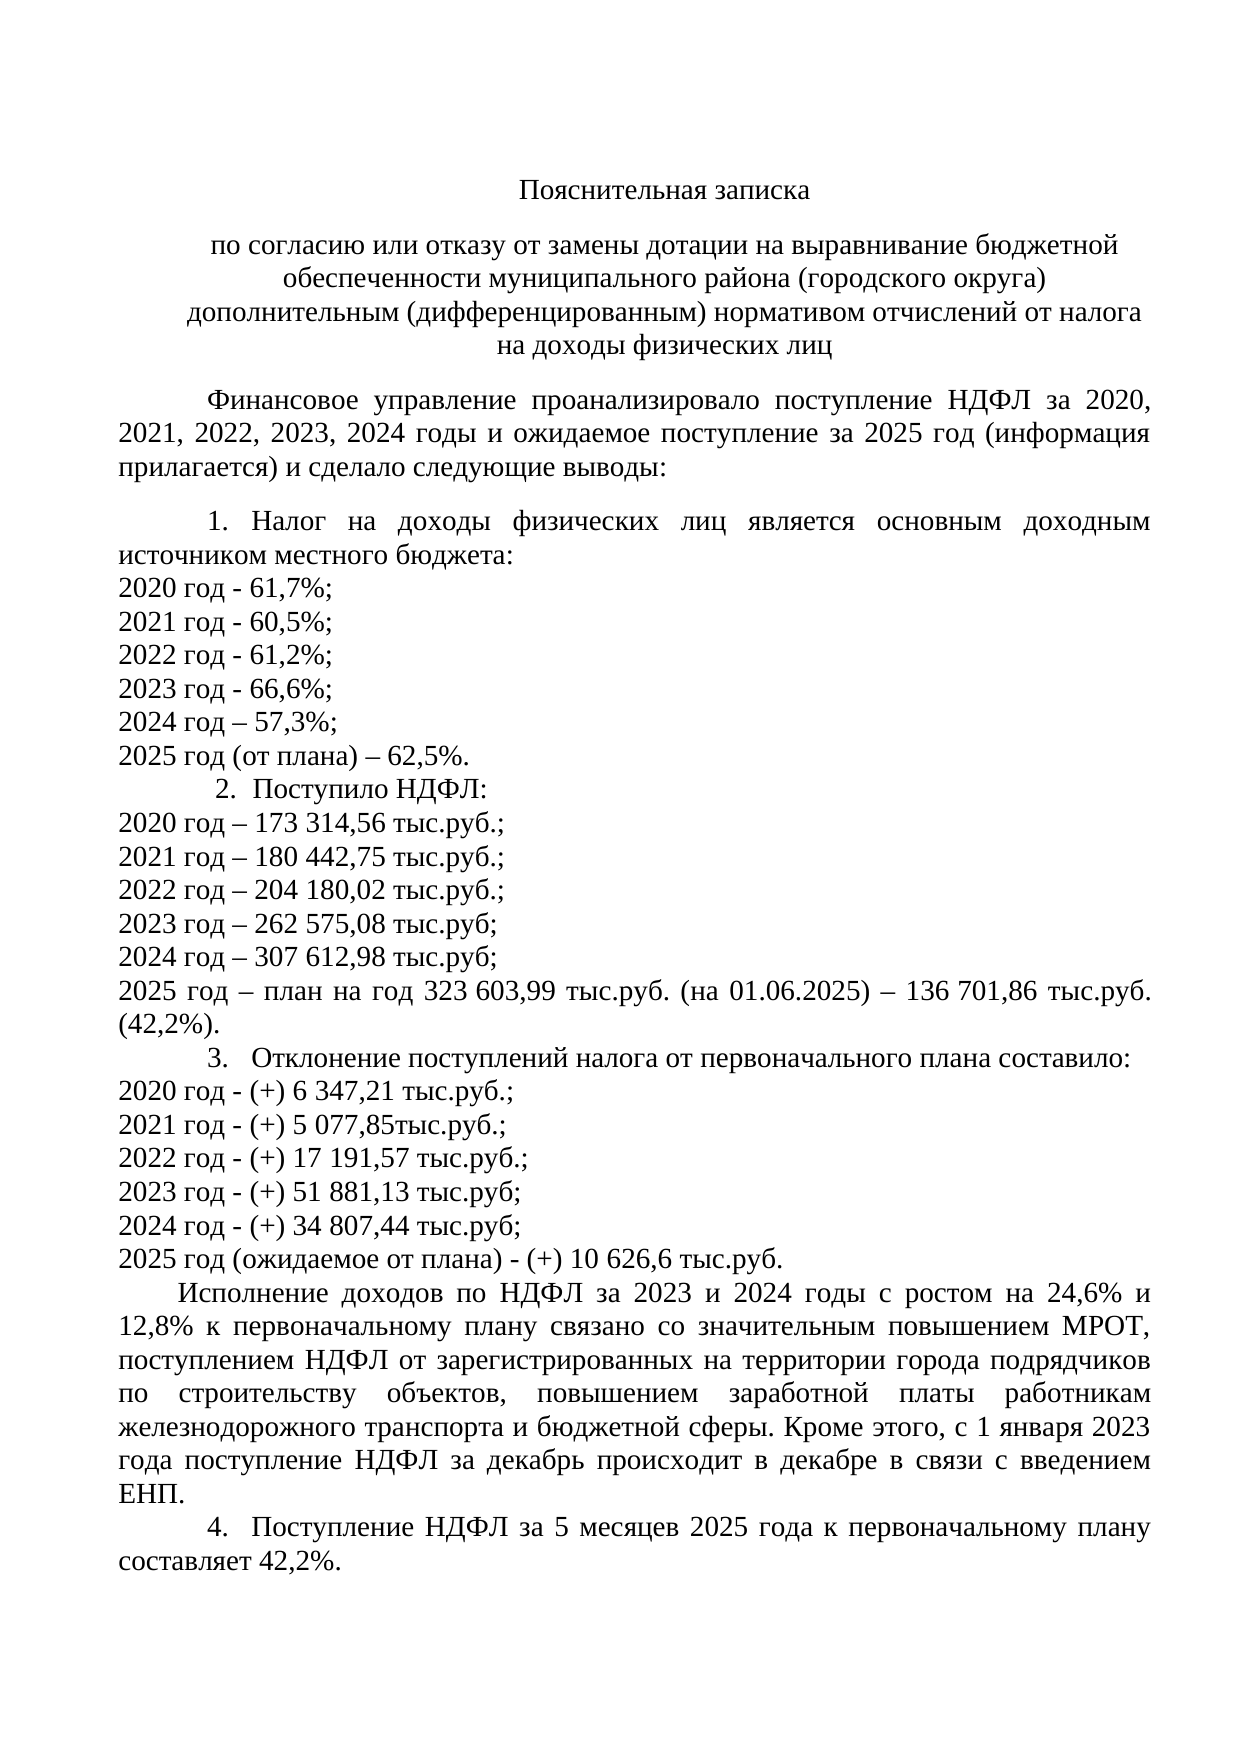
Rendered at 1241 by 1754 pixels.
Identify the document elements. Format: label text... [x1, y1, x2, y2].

list 2023 год - 66,6%; [118, 671, 1152, 704]
list Поступление НДФЛ за 5 месяцев 2025 года к первоначальному плану составляет 42,2%. [118, 1509, 1152, 1577]
list Поступило НДФЛ: [215, 772, 1152, 805]
list 2022 год - (+) 17 191,57 тыс.руб.; [118, 1141, 1152, 1174]
list 2025 год (ожидаемое от плана) - (+) 10 626,6 тыс.руб. [118, 1241, 1152, 1275]
list 2020 год - (+) 6 347,21 тыс.руб.; [118, 1073, 1152, 1107]
list 2024 год - (+) 34 807,44 тыс.руб; [118, 1208, 1152, 1241]
list Налог на доходы физических лиц является основным доходным источником местного бюджета: [118, 503, 1152, 570]
list 2020 год - 61,7%; [118, 570, 1152, 604]
list 2024 год – 307 612,98 тыс.руб; [118, 939, 1152, 973]
list 2021 год - 60,5%; [118, 604, 1152, 637]
text Финансовое управление проанализировало поступление НДФЛ за 2020, 2021, 2022, 2023, 2024 годы и ожидаемое поступление за 2025 год (информация прилагается) и сделало следующие выводы: [118, 382, 1152, 482]
list Исполнение доходов по НДФЛ за 2023 и 2024 годы с ростом на 24,6% и 12,8% к первоначальному плану связано со значительным повышением МРОТ, поступлением НДФЛ от зарегистрированных на территории города подрядчиков по строительству объектов, повышением заработной платы работникам железнодорожного транспорта и бюджетной сферы. Кроме этого, с 1 января 2023 года поступление НДФЛ за декабрь происходит в декабре в связи с введением ЕНП. [118, 1275, 1152, 1509]
list 2025 год (от плана) – 62,5%. [118, 738, 1152, 772]
list 2022 год - 61,2%; [118, 637, 1152, 671]
list 2021 год – 180 442,75 тыс.руб.; [118, 839, 1152, 872]
list 2020 год – 173 314,56 тыс.руб.; [118, 805, 1152, 839]
list 2021 год - (+) 5 077,85тыс.руб.; [118, 1107, 1152, 1141]
list 2023 год - (+) 51 881,13 тыс.руб; [118, 1174, 1152, 1208]
list 2024 год – 57,3%; [118, 704, 1152, 738]
list 2023 год – 262 575,08 тыс.руб; [118, 906, 1152, 939]
list Отклонение поступлений налога от первоначального плана составило: [177, 1040, 1152, 1073]
list 2025 год – план на год 323 603,99 тыс.руб. (на 01.06.2025) – 136 701,86 тыс.руб.(42,2%). [118, 973, 1152, 1040]
list 2022 год – 204 180,02 тыс.руб.; [118, 872, 1152, 906]
text по согласию или отказу от замены дотации на выравнивание бюджетной обеспеченности муниципального района (городского округа) дополнительным (дифференцированным) нормативом отчислений от налога на доходы физических лиц [177, 227, 1152, 361]
text Пояснительная записка [177, 172, 1152, 206]
